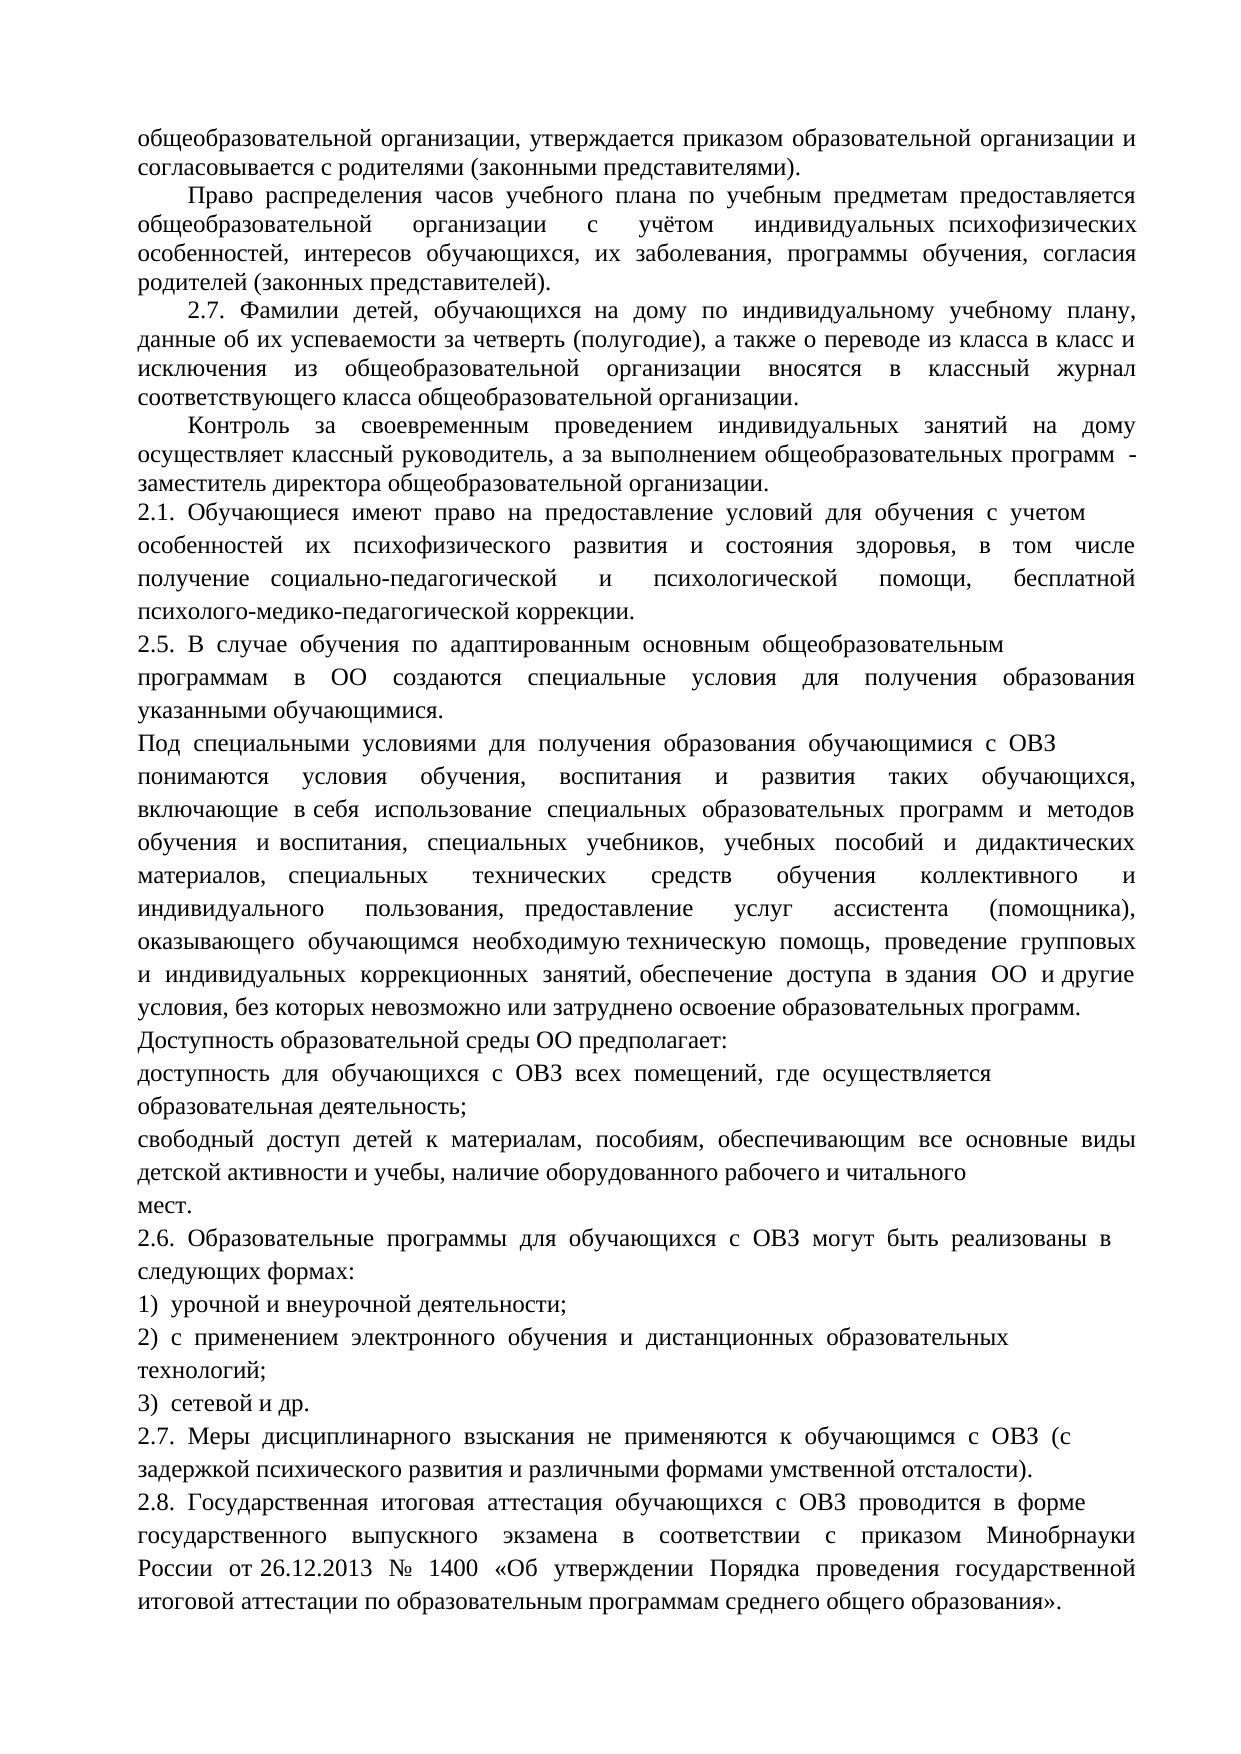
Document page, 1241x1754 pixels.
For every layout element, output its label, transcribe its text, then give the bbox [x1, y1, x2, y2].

text 2) с применением электронного обучения и дистанционных образовательных [137, 1322, 1137, 1351]
text задержкой психического развития и различными формами умственной отсталости). [137, 1454, 1137, 1483]
text Доступность образовательной среды ОО предполагает: [137, 1025, 1137, 1054]
text понимаются условия обучения, воспитания и развития таких обучающихся, включающие в себя использование специальных образовательных программ и методов обучения и воспитания, специальных учебников, учебных пособий и дидактических материалов, специальных технических средств обучения коллективного и индивидуального пользования, предоставление услуг ассистента (помощника), оказывающего обучающимся необходимую техническую помощь, проведение групповых и индивидуальных коррекционных занятий, обеспечение доступа в здания ОО и другие условия, без которых невозможно или затруднено освоение образовательных программ. [137, 761, 1137, 1021]
text мест. [137, 1190, 1137, 1219]
text 2.7. Фамилии детей, обучающихся на дому по индивидуальному учебному плану, данные об их успеваемости за четверть (полугодие), а также о переводе из класса в класс и исключения из общеобразовательной организации вносятся в классный журнал соответствующего класса общеобразовательной организации. [137, 295, 1137, 410]
text доступность для обучающихся с ОВЗ всех помещений, где осуществляется [137, 1058, 1137, 1087]
text 2.1. Обучающиеся имеют право на предоставление условий для обучения с учетом [137, 497, 1137, 525]
text 2.7. Меры дисциплинарного взыскания не применяются к обучающимся с ОВЗ (с [137, 1421, 1137, 1450]
text 2.8. Государственная итоговая аттестация обучающихся с ОВЗ проводится в форме [137, 1487, 1137, 1516]
text свободный доступ детей к материалам, пособиям, обеспечивающим все основные виды детской активности и учебы, наличие оборудованного рабочего и читального [137, 1124, 1137, 1186]
text технологий; [137, 1355, 1137, 1384]
text 2.6. Образовательные программы для обучающихся с ОВЗ могут быть реализованы в [137, 1223, 1137, 1252]
text образовательная деятельность; [137, 1091, 1137, 1120]
text 3) сетевой и др. [137, 1388, 1137, 1417]
text Контроль за своевременным проведением индивидуальных занятий на дому осуществляет классный руководитель, а за выполнением общеобразовательных программ - заместитель директора общеобразовательной организации. [137, 410, 1137, 497]
text 2.5. В случае обучения по адаптированным основным общеобразовательным [137, 629, 1137, 657]
text 1) урочной и внеурочной деятельности; [137, 1289, 1137, 1318]
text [137, 123, 1137, 180]
text Право распределения часов учебного плана по учебным предметам предоставляется общеобразовательной организации с учётом индивидуальных психофизических особенностей, интересов обучающихся, их заболевания, программы обучения, согласия родителей (законных представителей). [137, 180, 1137, 295]
text государственного выпускного экзамена в соответствии с приказом Минобрнауки России от 26.12.2013 № 1400 «Об утверждении Порядка проведения государственной итоговой аттестации по образовательным программам среднего общего образования». [137, 1520, 1137, 1615]
text следующих формах: [137, 1256, 1137, 1285]
text программам в ОО создаются специальные условия для получения образования указанными обучающимися. [137, 662, 1137, 723]
text Под специальными условиями для получения образования обучающимися с ОВЗ [137, 728, 1137, 757]
text особенностей их психофизического развития и состояния здоровья, в том числе получение социально-педагогической и психологической помощи, бесплатной психолого-медико-педагогической коррекции. [137, 530, 1137, 624]
